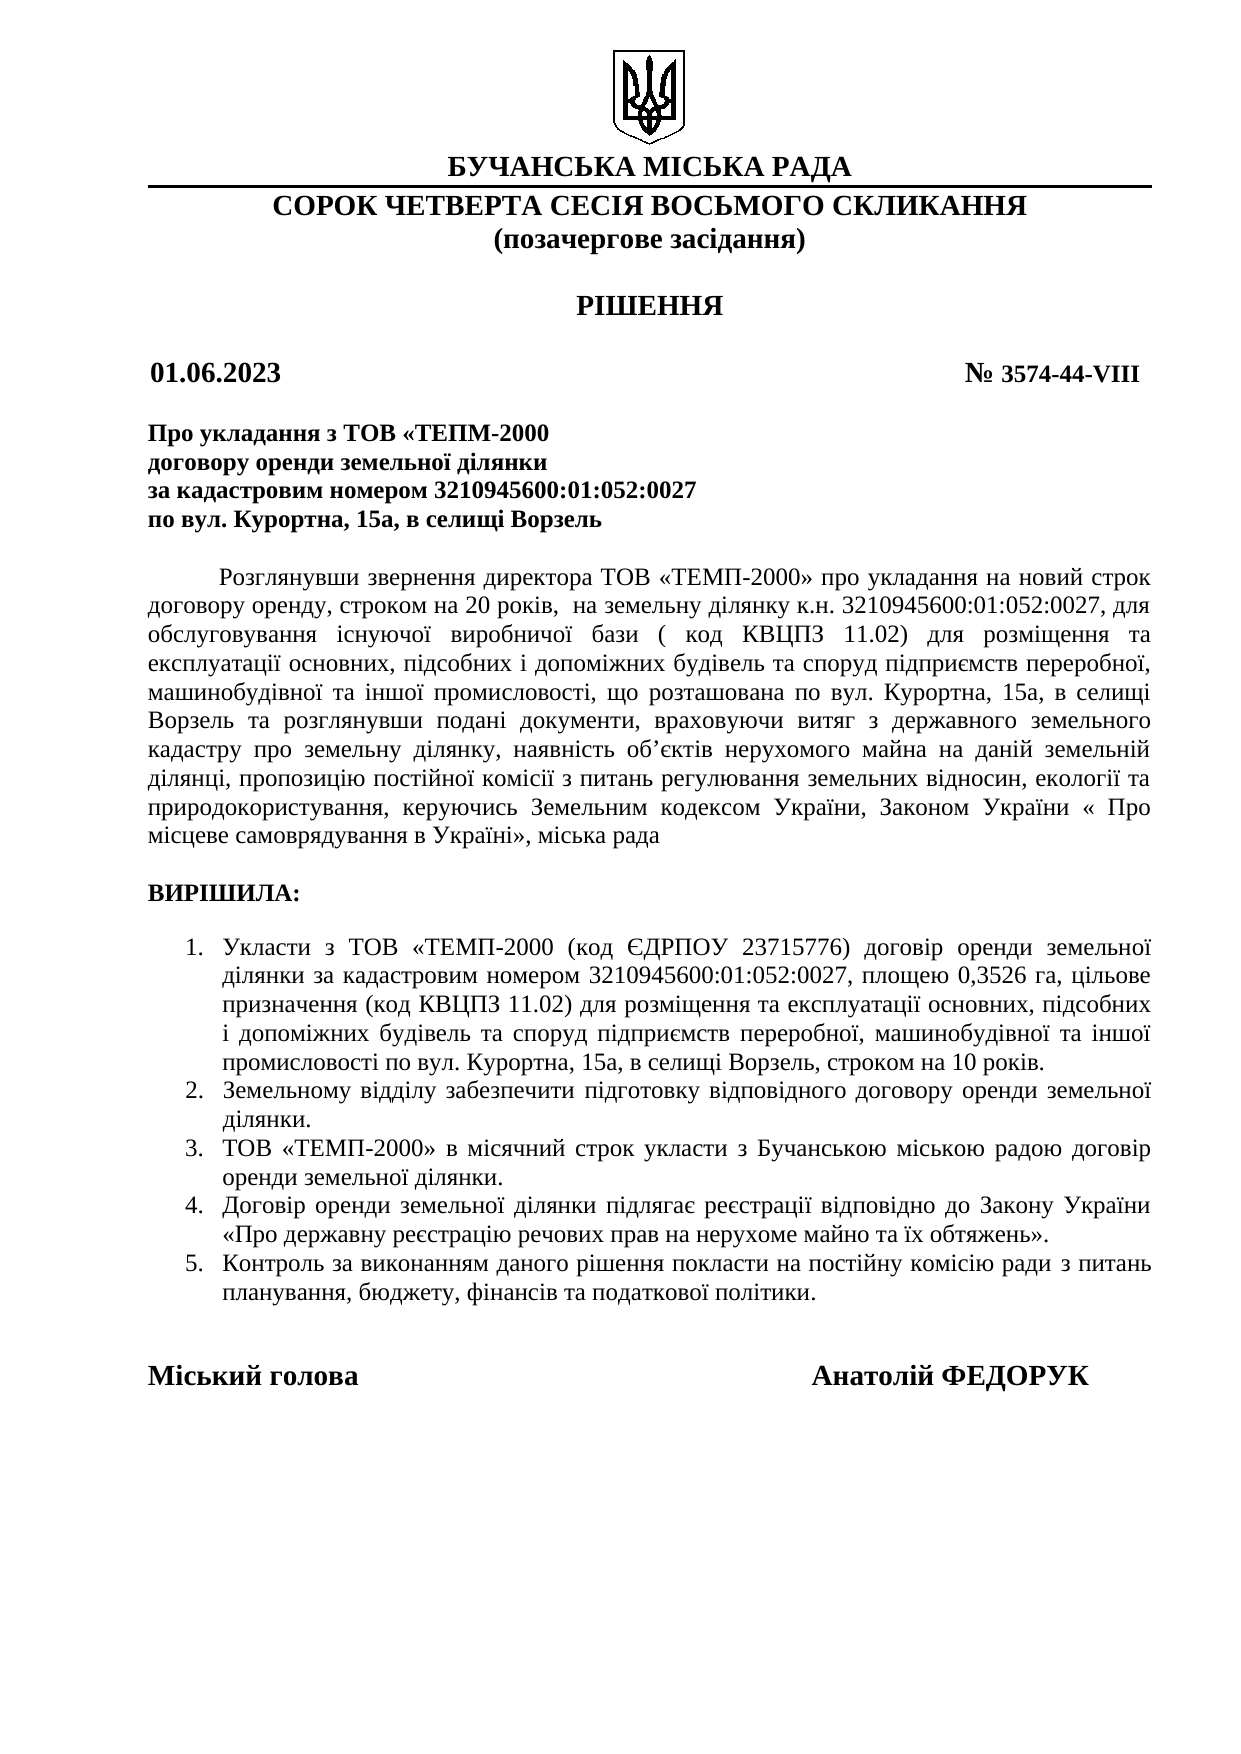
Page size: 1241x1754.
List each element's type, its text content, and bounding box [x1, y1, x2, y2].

text Розглянувши звернення директора ТОВ «ТЕМП-2000» про укладання на новий строк договору оренду, строком на 20 років, на земельну ділянку к.н. 3210945600:01:052:0027, для обслуговування існуючої виробничої бази ( код КВЦПЗ 11.02) для розміщення та експлуатації основних, підсобних і допоміжних будівель та споруд підприємств переробної, машинобудівної та іншої промисловості, що розташована по вул. Курортна, 15а, в селищі Ворзель та розглянувши подані документи, враховуючи витяг з державного земельного кадастру про земельну ділянку, наявність об’єктів нерухомого майна на даній земельній ділянці, пропозицію постійної комісії з питань регулювання земельних відносин, екології та природокористування, керуючись Земельним кодексом України, Законом України « Про місцеве самоврядування в Україні», міська рада [148, 562, 1152, 849]
text договору оренди земельної ділянки [148, 447, 1152, 475]
text Міський голова Анатолій ФЕДОРУК [148, 1358, 1152, 1391]
text РІШЕННЯ [148, 288, 1152, 322]
text за кадастровим номером 3210945600:01:052:0027 [148, 475, 1152, 504]
text по вул. Курортна, 15а, в селищі Ворзель [148, 504, 1152, 533]
text БУЧАНСЬКА МІСЬКА РАДА [148, 149, 1152, 185]
list ТОВ «ТЕМП-2000» в місячний строк укласти з Бучанською міською радою договір оренди земельної ділянки. [185, 1133, 1152, 1190]
list Земельному відділу забезпечити підготовку відповідного договору оренди земельної ділянки. [185, 1075, 1152, 1133]
text СОРОК ЧЕТВЕРТА СЕСІЯ ВОСЬМОГО СКЛИКАННЯ [148, 188, 1152, 221]
text 01.06.2023 № 3574-44-VIІІ [121, 356, 1152, 389]
text ВИРІШИЛА: [148, 878, 1152, 907]
text Про укладання з ТОВ «ТЕПМ-2000 [148, 418, 1152, 447]
list Контроль за виконанням даного рішення покласти на постійну комісію ради з питань планування, бюджету, фінансів та податкової політики. [185, 1248, 1152, 1305]
list Договір оренди земельної ділянки підлягає реєстрації відповідно до Закону України «Про державну реєстрацію речових прав на нерухоме майно та їх обтяжень». [185, 1190, 1152, 1248]
list Укласти з ТОВ «ТЕМП-2000 (код ЄДРПОУ 23715776) договір оренди земельної ділянки за кадастровим номером 3210945600:01:052:0027, площею 0,3526 га, цільове призначення (код КВЦПЗ 11.02) для розміщення та експлуатації основних, підсобних і допоміжних будівель та споруд підприємств переробної, машинобудівної та іншої промисловості по вул. Курортна, 15а, в селищі Ворзель, строком на 10 років. [185, 932, 1152, 1075]
text (позачергове засідання) [148, 221, 1152, 255]
